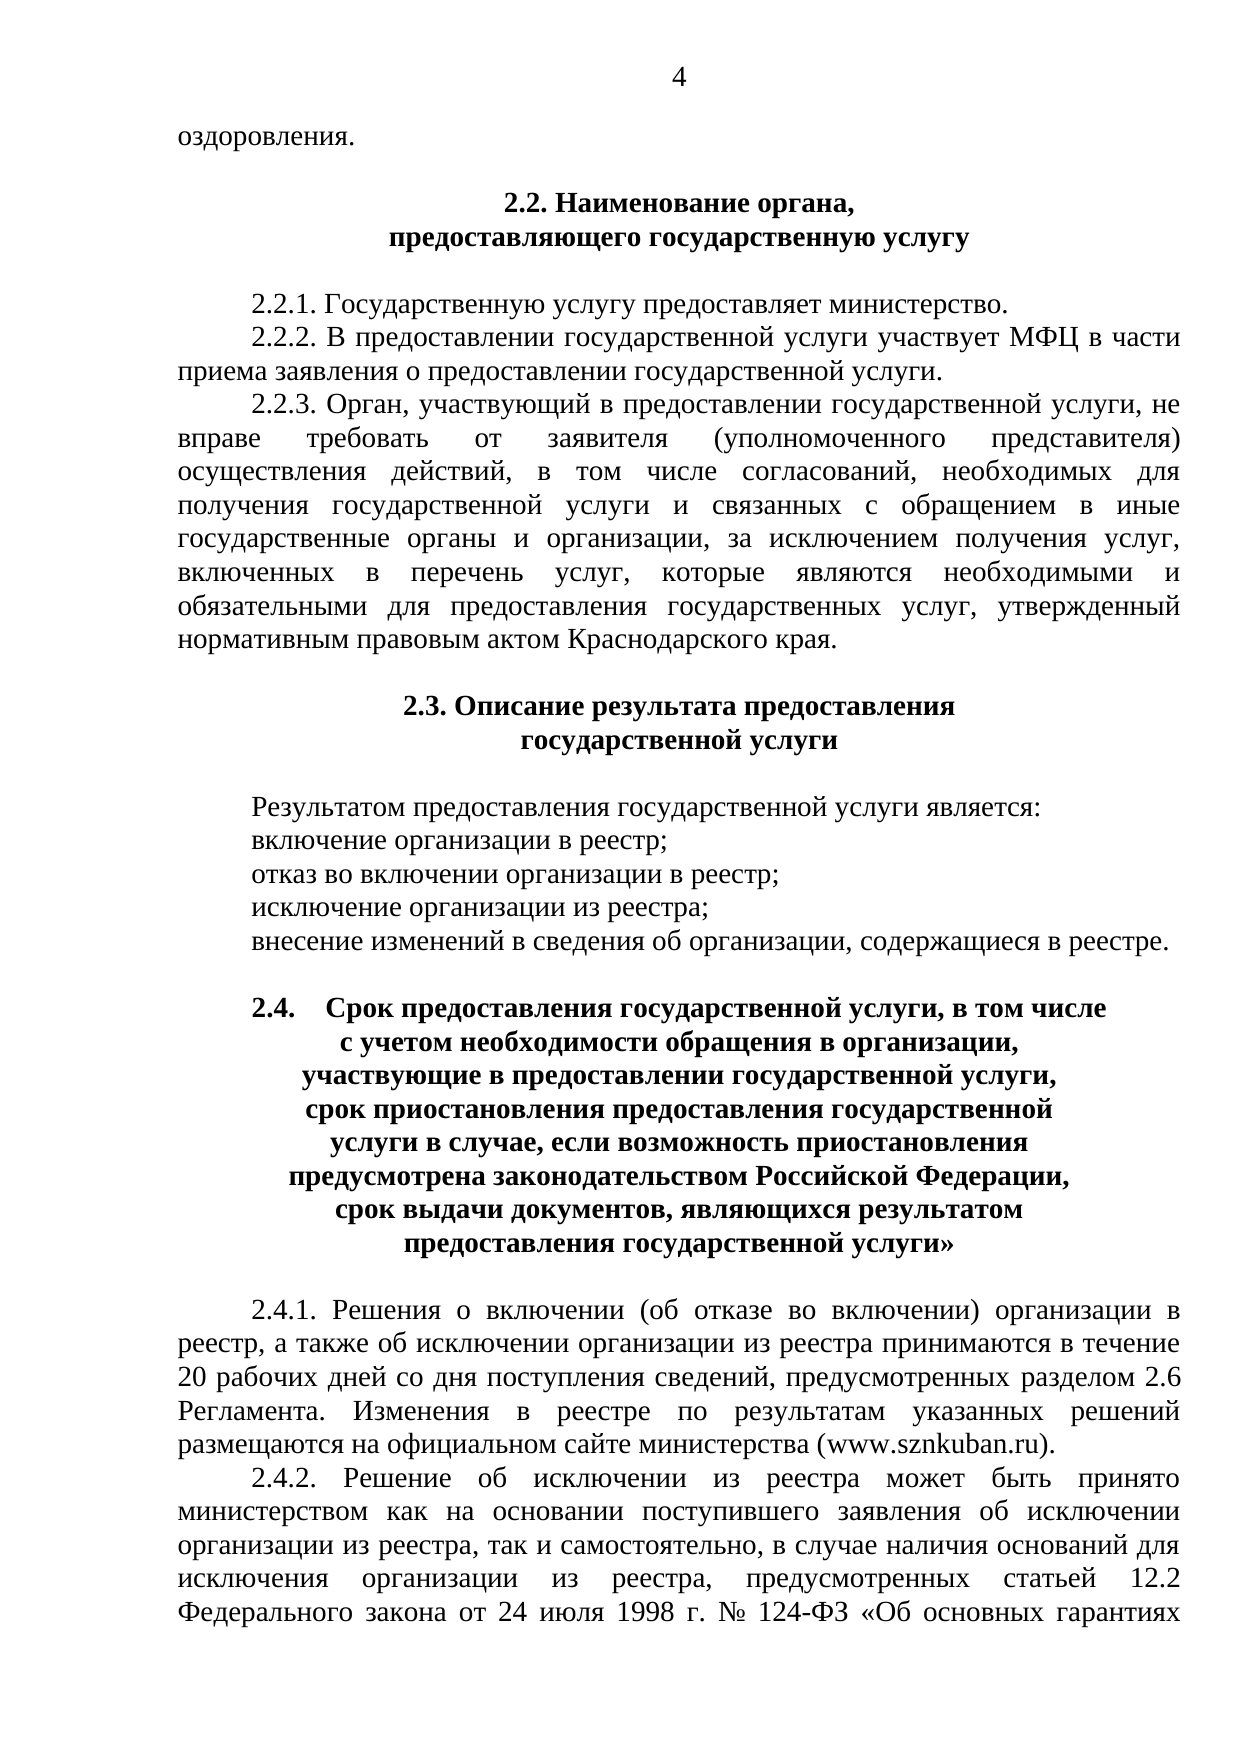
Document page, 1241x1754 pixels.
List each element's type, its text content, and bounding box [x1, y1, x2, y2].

text услуги в случае, если возможность приостановления [177, 1124, 1181, 1158]
text 2.3. Описание результата предоставления [177, 688, 1181, 722]
text внесение изменений в сведения об организации, содержащиеся в реестре. [177, 923, 1181, 957]
text участвующие в предоставлении государственной услуги, [177, 1057, 1181, 1091]
text исключение организации из реестра; [177, 889, 1181, 923]
text предоставляющего государственную услугу [177, 219, 1181, 252]
text предоставления государственной услуги» [177, 1225, 1181, 1258]
text 2.4.1. Решения о включении (об отказе во включении) организации в реестр, а также об исключении организации из реестра принимаются в течение 20 рабочих дней со дня поступления сведений, предусмотренных разделом 2.6 Регламента. Изменения в реестре по результатам указанных решений размещаются на официальном сайте министерства (www.sznkuban.ru). [177, 1292, 1181, 1460]
text срок приостановления предоставления государственной [177, 1091, 1181, 1124]
text предусмотрена законодательством Российской Федерации, [177, 1158, 1181, 1191]
text Результатом предоставления государственной услуги является: [177, 789, 1181, 822]
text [177, 118, 1181, 152]
text 2.2.3. Орган, участвующий в предоставлении государственной услуги, не вправе требовать от заявителя (уполномоченного представителя) осуществления действий, в том числе согласований, необходимых для получения государственной услуги и связанных с обращением в иные государственные органы и организации, за исключением получения услуг, включенных в перечень услуг, которые являются необходимыми и обязательными для предоставления государственных услуг, утвержденный нормативным правовым актом Краснодарского края. [177, 386, 1181, 655]
text отказ во включении организации в реестр; [177, 856, 1181, 889]
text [177, 1460, 1181, 1627]
text включение организации в реестр; [177, 822, 1181, 856]
text государственной услуги [177, 722, 1181, 755]
text срок выдачи документов, являющихся результатом [177, 1191, 1181, 1225]
text 2.2.1. Государственную услугу предоставляет министерство. [177, 286, 1181, 319]
text с учетом необходимости обращения в организации, [177, 1024, 1181, 1057]
text 2.2. Наименование органа, [177, 185, 1181, 219]
text 2.2.2. В предоставлении государственной услуги участвует МФЦ в части приема заявления о предоставлении государственной услуги. [177, 319, 1181, 386]
list Срок предоставления государственной услуги, в том числе [177, 990, 1181, 1024]
